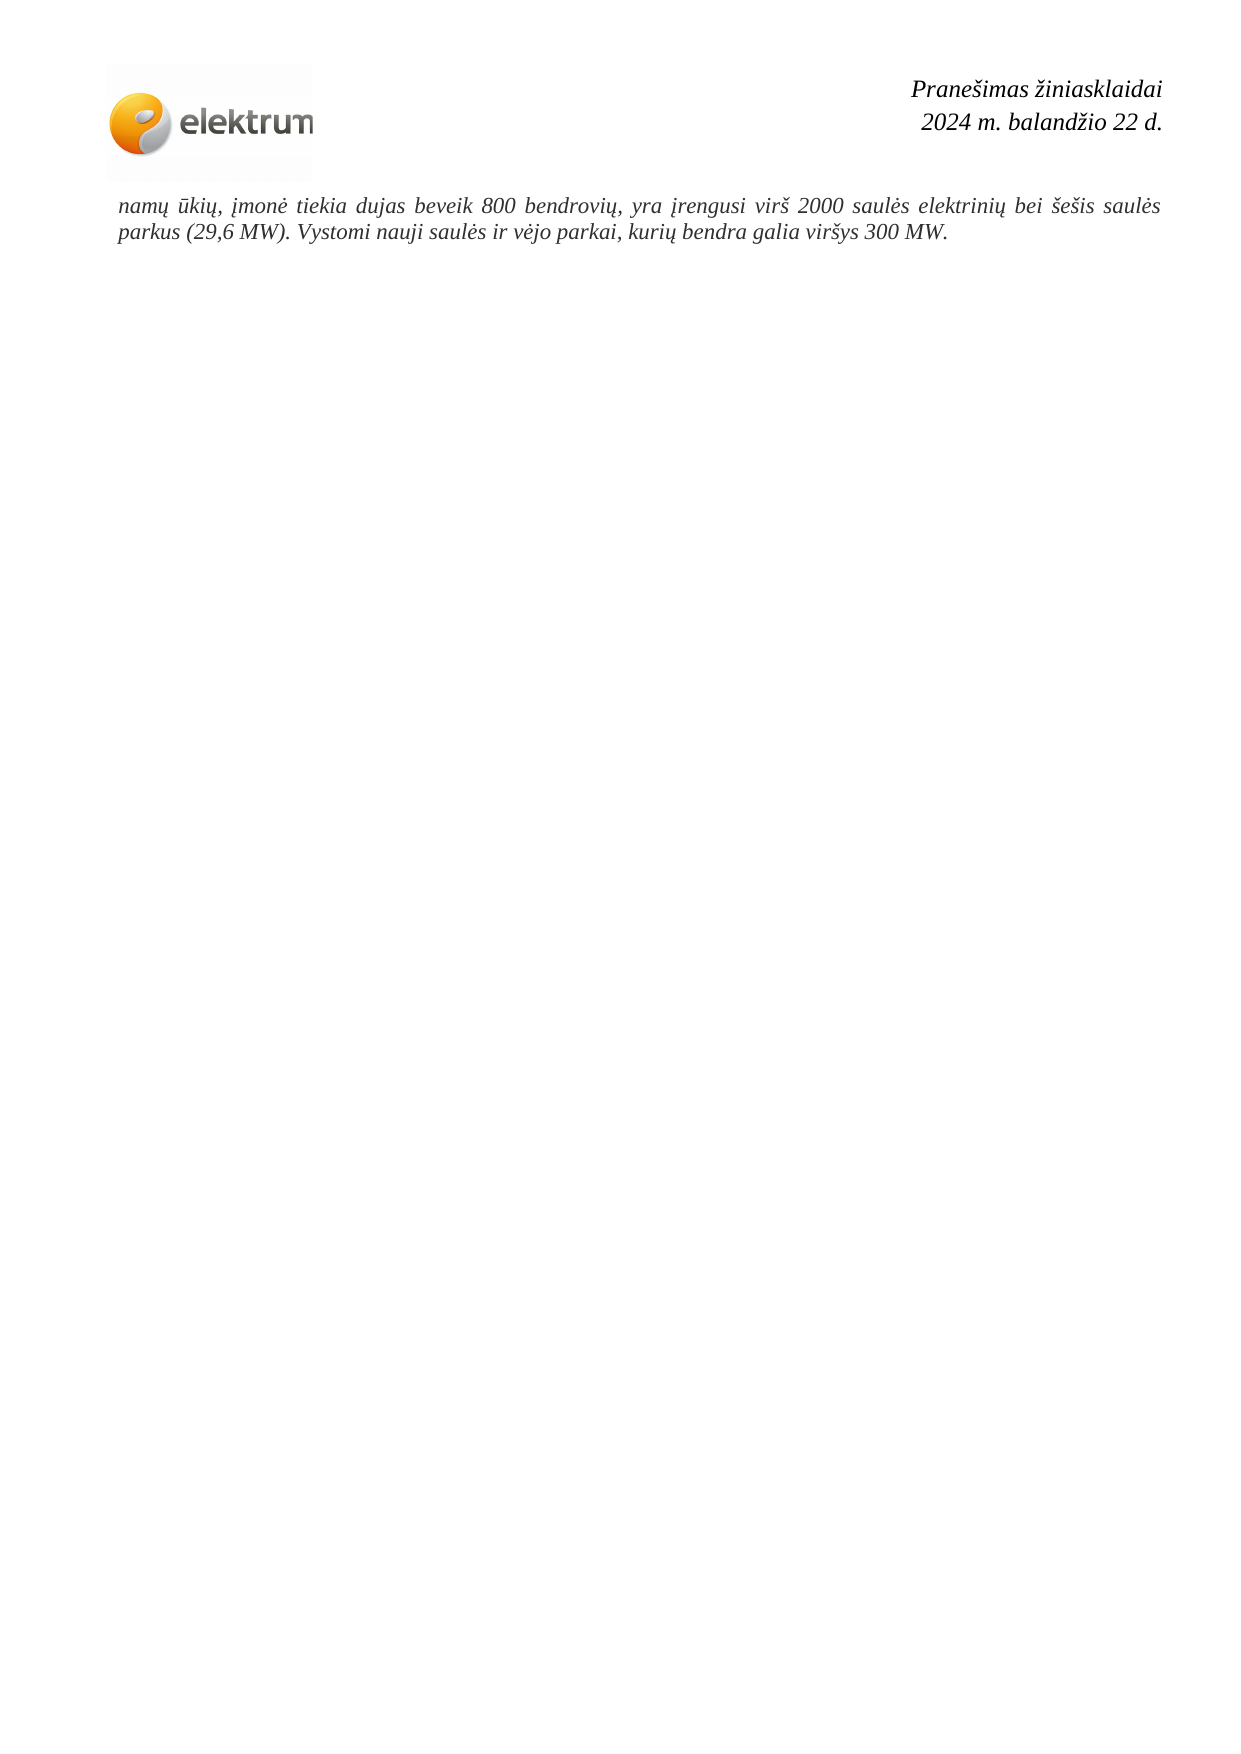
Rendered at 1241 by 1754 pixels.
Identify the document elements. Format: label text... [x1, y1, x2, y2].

picture [106, 65, 313, 182]
